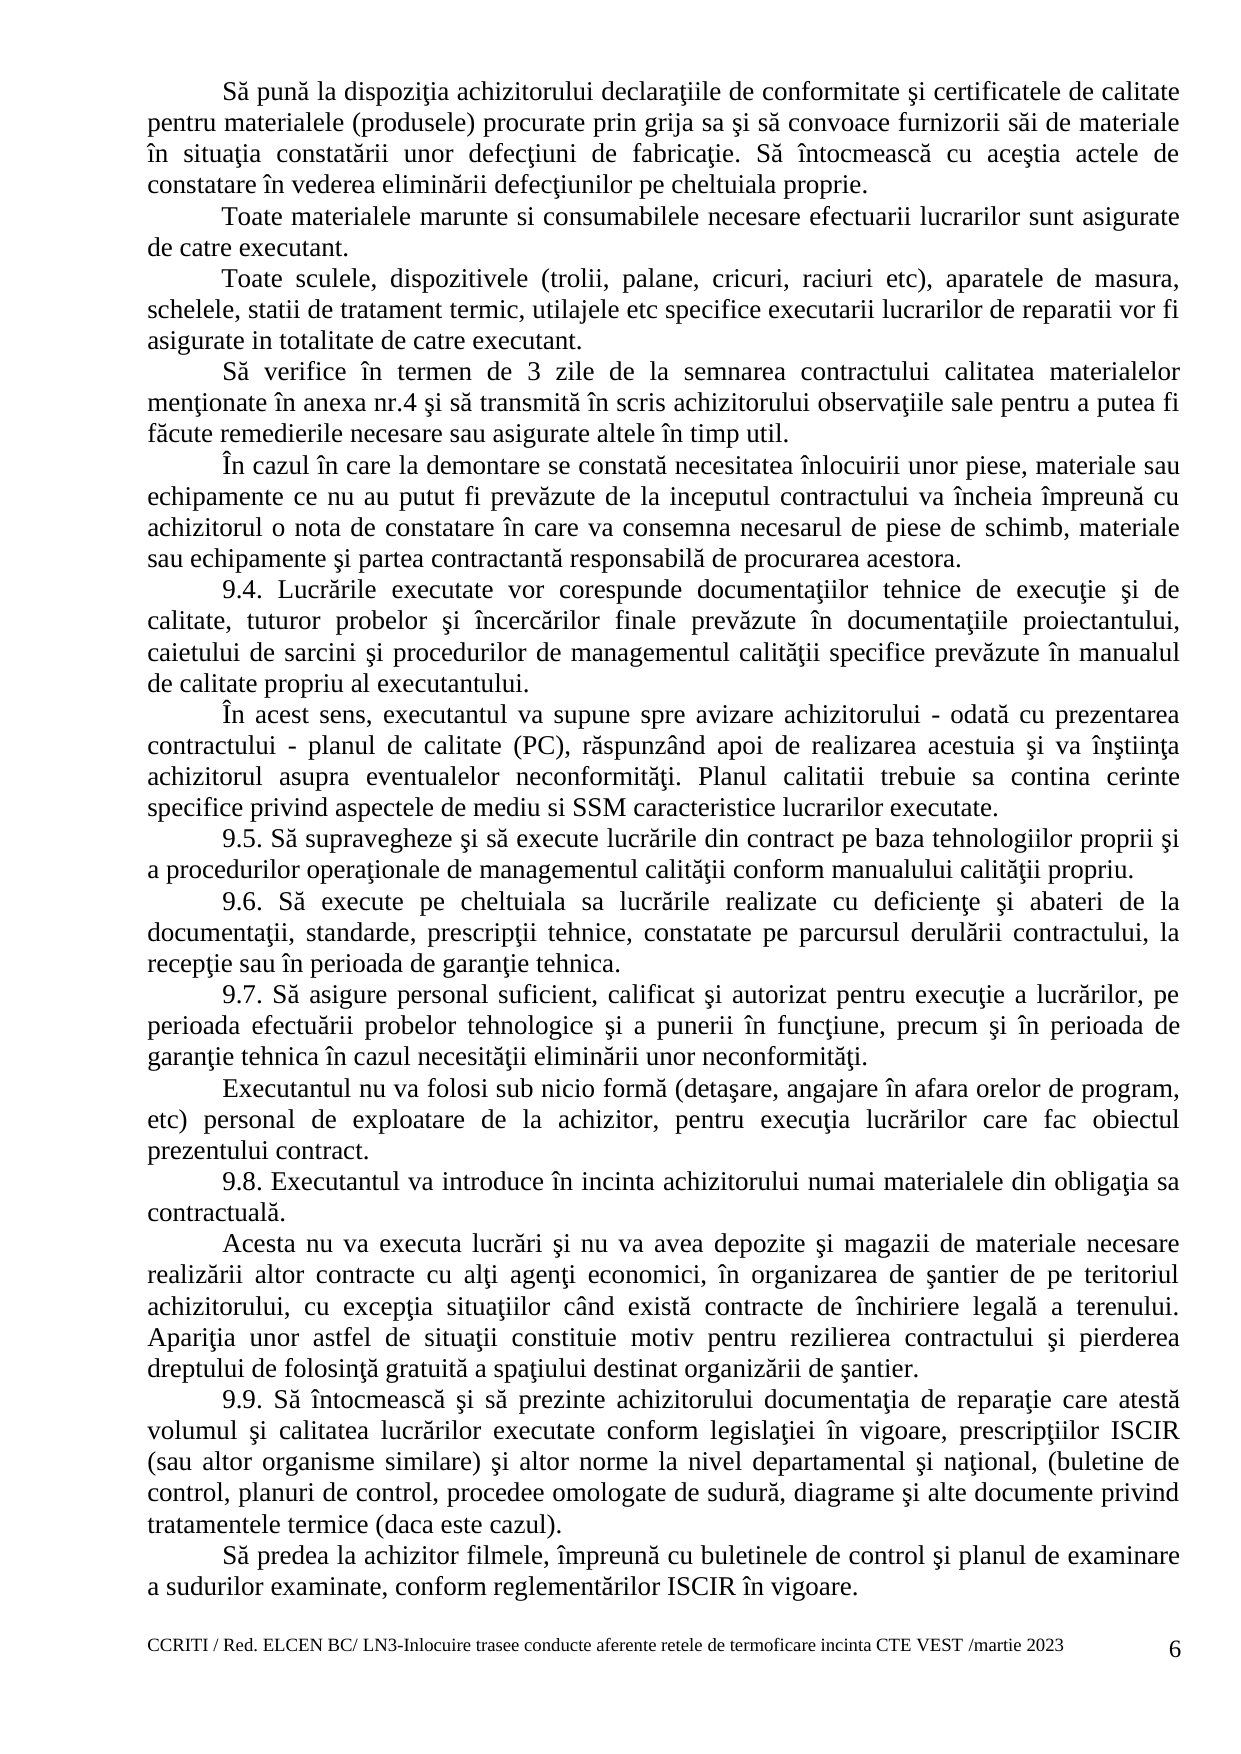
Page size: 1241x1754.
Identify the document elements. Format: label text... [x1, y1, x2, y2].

text 9.7. Să asigure personal suficient, calificat şi autorizat pentru execuţie a lucrărilor, pe perioada efectuării probelor tehnologice şi a punerii în funcţiune, precum şi în perioada de garanţie tehnica în cazul necesităţii eliminării unor neconformităţi. [147, 978, 1181, 1072]
text 9.8. Executantul va introduce în incinta achizitorului numai materialele din obligaţia sa contractuală. [147, 1165, 1181, 1227]
text Acesta nu va executa lucrări şi nu va avea depozite şi magazii de materiale necesare realizării altor contracte cu alţi agenţi economici, în organizarea de şantier de pe teritoriul achizitorului, cu excepţia situaţiilor când există contracte de închiriere legală a terenului. Apariţia unor astfel de situaţii constituie motiv pentru rezilierea contractului şi pierderea dreptului de folosinţă gratuită a spaţiului destinat organizării de şantier. [147, 1227, 1181, 1383]
text În acest sens, executantul va supune spre avizare achizitorului - odată cu prezentarea contractului - planul de calitate (PC), răspunzând apoi de realizarea acestuia şi va înştiinţa achizitorul asupra eventualelor neconformităţi. Planul calitatii trebuie sa contina cerinte specifice privind aspectele de mediu si SSM caracteristice lucrarilor executate. [147, 698, 1181, 822]
text În cazul în care la demontare se constată necesitatea înlocuirii unor piese, materiale sau echipamente ce nu au putut fi prevăzute de la inceputul contractului va încheia împreună cu achizitorul o nota de constatare în care va consemna necesarul de piese de schimb, materiale sau echipamente şi partea contractantă responsabilă de procurarea acestora. [147, 449, 1181, 573]
text 9.9. Să întocmească şi să prezinte achizitorului documentaţia de reparaţie care atestă volumul şi calitatea lucrărilor executate conform legislaţiei în vigoare, prescripţiilor ISCIR (sau altor organisme similare) şi altor norme la nivel departamental şi naţional, (buletine de control, planuri de control, procedee omologate de sudură, diagrame şi alte documente privind tratamentele termice (daca este cazul). [147, 1383, 1181, 1539]
text 9.5. Să supravegheze şi să execute lucrările din contract pe baza tehnologiilor proprii şi a procedurilor operaţionale de managementul calităţii conform manualului calităţii propriu. [147, 822, 1181, 885]
text Executantul nu va folosi sub nicio formă (detaşare, angajare în afara orelor de program, etc) personal de exploatare de la achizitor, pentru execuţia lucrărilor care fac obiectul prezentului contract. [147, 1072, 1181, 1165]
text 9.6. Să execute pe cheltuiala sa lucrările realizate cu deficienţe şi abateri de la documentaţii, standarde, prescripţii tehnice, constatate pe parcursul derulării contractului, la recepţie sau în perioada de garanţie tehnica. [147, 885, 1181, 978]
text Să predea la achizitor filmele, împreună cu buletinele de control şi planul de examinare a sudurilor examinate, conform reglementărilor ISCIR în vigoare. [147, 1539, 1181, 1601]
text 9.4. Lucrările executate vor corespunde documentaţiilor tehnice de execuţie şi de calitate, tuturor probelor şi încercărilor finale prevăzute în documentaţiile proiectantului, caietului de sarcini şi procedurilor de managementul calităţii specifice prevăzute în manualul de calitate propriu al executantului. [147, 573, 1181, 698]
text Să verifice în termen de 3 zile de la semnarea contractului calitatea materialelor menţionate în anexa nr.4 şi să transmită în scris achizitorului observaţiile sale pentru a putea fi făcute remedierile necesare sau asigurate altele în timp util. [147, 355, 1181, 449]
text Toate materialele marunte si consumabilele necesare efectuarii lucrarilor sunt asigurate de catre executant. [147, 199, 1181, 262]
text Să pună la dispoziţia achizitorului declaraţiile de conformitate şi certificatele de calitate pentru materialele (produsele) procurate prin grija sa şi să convoace furnizorii săi de materiale în situaţia constatării unor defecţiuni de fabricaţie. Să întocmească cu aceştia actele de constatare în vederea eliminării defecţiunilor pe cheltuiala proprie. [147, 75, 1181, 199]
text Toate sculele, dispozitivele (trolii, palane, cricuri, raciuri etc), aparatele de masura, schelele, statii de tratament termic, utilajele etc specifice executarii lucrarilor de reparatii vor fi asigurate in totalitate de catre executant. [147, 262, 1181, 355]
